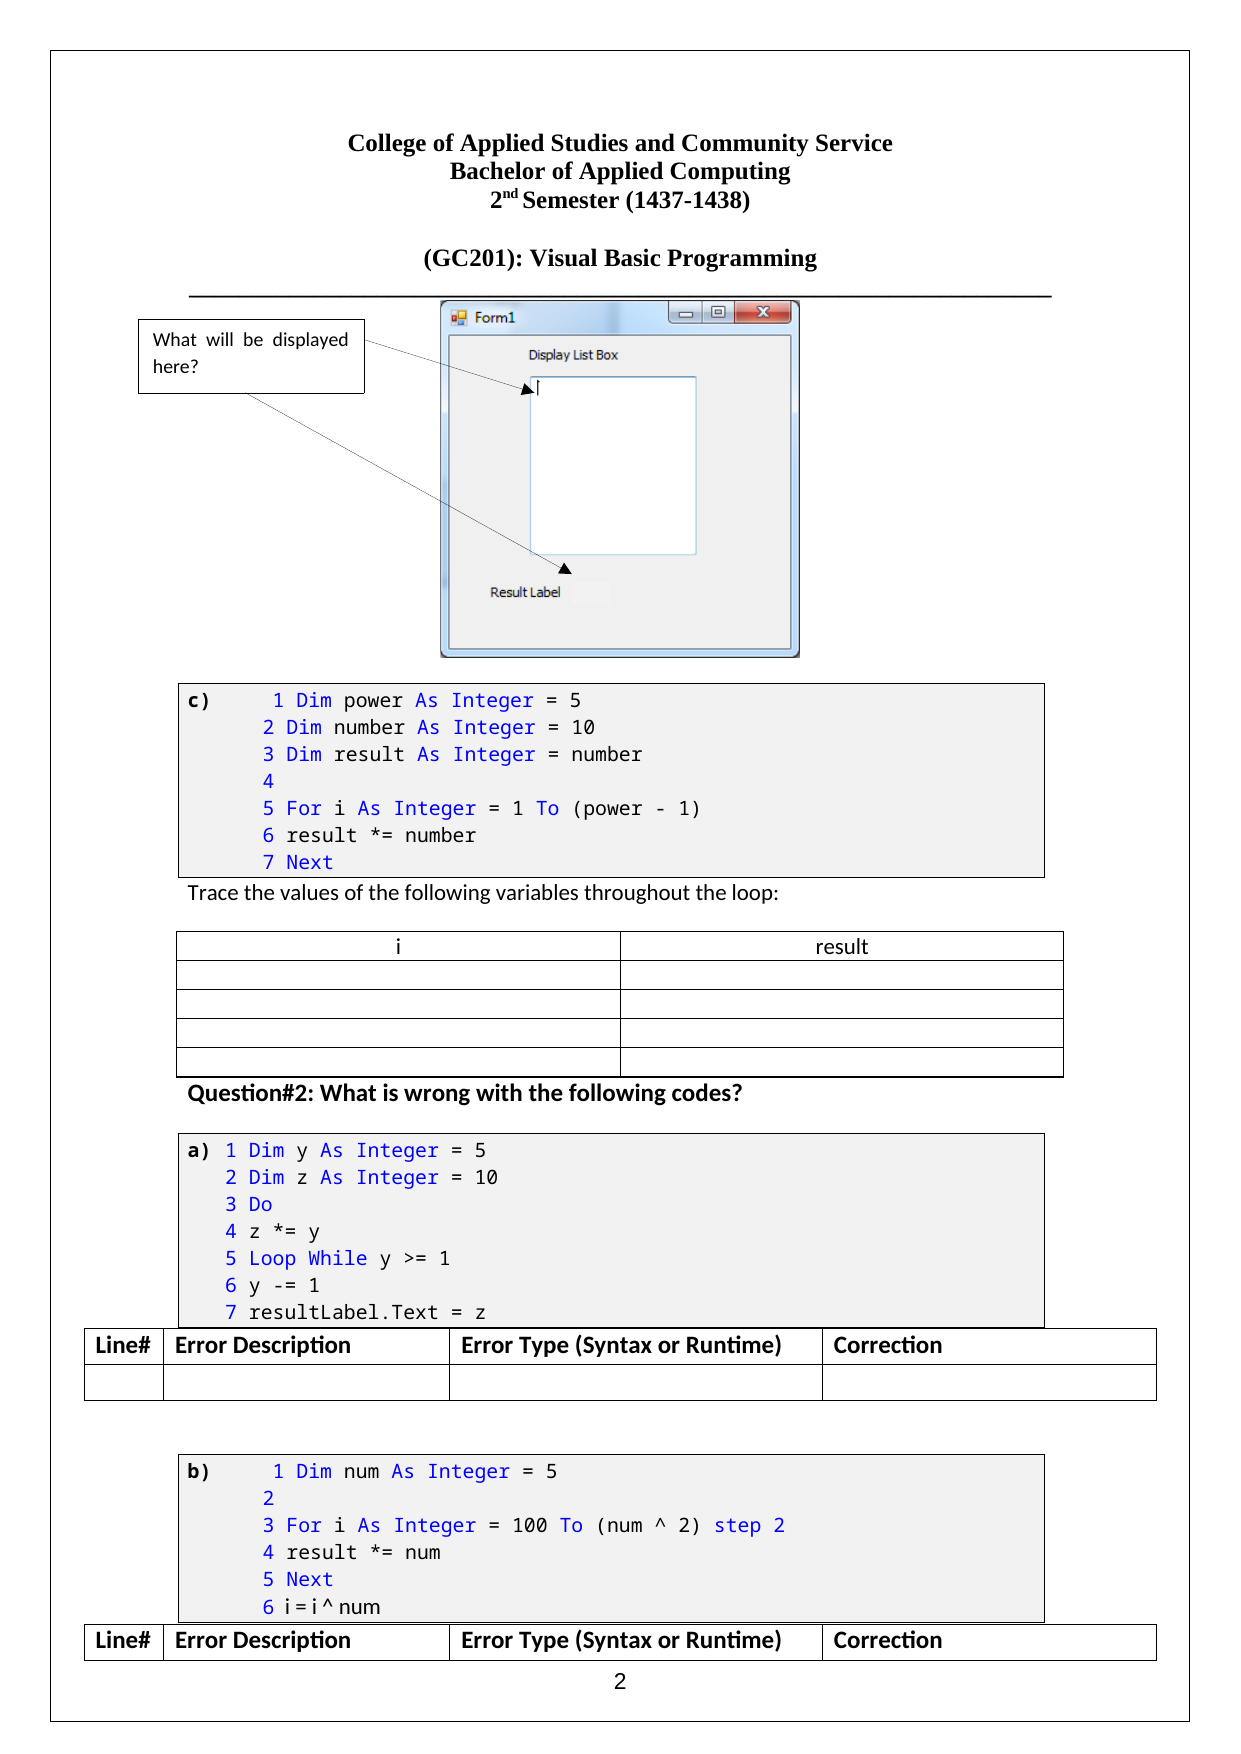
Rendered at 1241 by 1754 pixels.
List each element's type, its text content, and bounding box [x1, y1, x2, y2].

text 5 For i As Integer = 1 To (power - 1) [179, 791, 1044, 818]
text 2 [179, 1481, 1044, 1508]
list 1 Dim power As Integer = 5 [179, 684, 1044, 710]
table_cell [177, 1048, 620, 1076]
table_cell [621, 1048, 1063, 1076]
table_header Correction [823, 1625, 1156, 1659]
picture [440, 300, 800, 658]
list 7 resultLabel.Text = z [179, 1295, 1044, 1327]
table_header i [177, 932, 620, 960]
table_cell [164, 1365, 449, 1400]
text 4 [179, 764, 1044, 791]
table_cell [85, 1365, 163, 1400]
text 6 i = i ^ num [179, 1589, 1044, 1622]
text 5 Next [179, 1562, 1044, 1589]
list 2 Dim z As Integer = 10 [179, 1160, 1044, 1187]
table_cell [621, 961, 1063, 989]
text 2 Dim number As Integer = 10 [179, 710, 1044, 737]
table_header Error Type (Syntax or Runtime) [450, 1625, 822, 1659]
list 3 Do [179, 1187, 1044, 1214]
table_cell [177, 961, 620, 989]
text Question#2: What is wrong with the following codes? [187, 1078, 1053, 1108]
table_header Line# [85, 1625, 163, 1659]
list 1 Dim y As Integer = 5 [179, 1134, 1044, 1160]
list 5 Loop While y >= 1 [179, 1241, 1044, 1268]
list 4 z *= y [179, 1214, 1044, 1241]
table_header Error Type (Syntax or Runtime) [450, 1329, 822, 1364]
table_header result [621, 932, 1063, 960]
text 3 For i As Integer = 100 To (num ^ 2) step 2 [179, 1508, 1044, 1535]
table_cell [450, 1365, 822, 1400]
table_cell [177, 990, 620, 1018]
table_cell [621, 1019, 1063, 1047]
table_cell [621, 990, 1063, 1018]
list 1 Dim num As Integer = 5 [179, 1455, 1044, 1481]
text 6 result *= number [179, 818, 1044, 845]
table_header Line# [85, 1329, 163, 1364]
table_cell [823, 1365, 1156, 1400]
table_cell [177, 1019, 620, 1047]
text 7 Next [179, 845, 1044, 877]
list 6 y -= 1 [179, 1268, 1044, 1295]
text 3 Dim result As Integer = number [179, 737, 1044, 764]
table_header Error Description [164, 1329, 449, 1364]
table_header Correction [823, 1329, 1156, 1364]
text Trace the values of the following variables throughout the loop: [187, 878, 1053, 906]
text 4 result *= num [179, 1535, 1044, 1562]
table_header Error Description [164, 1625, 449, 1659]
